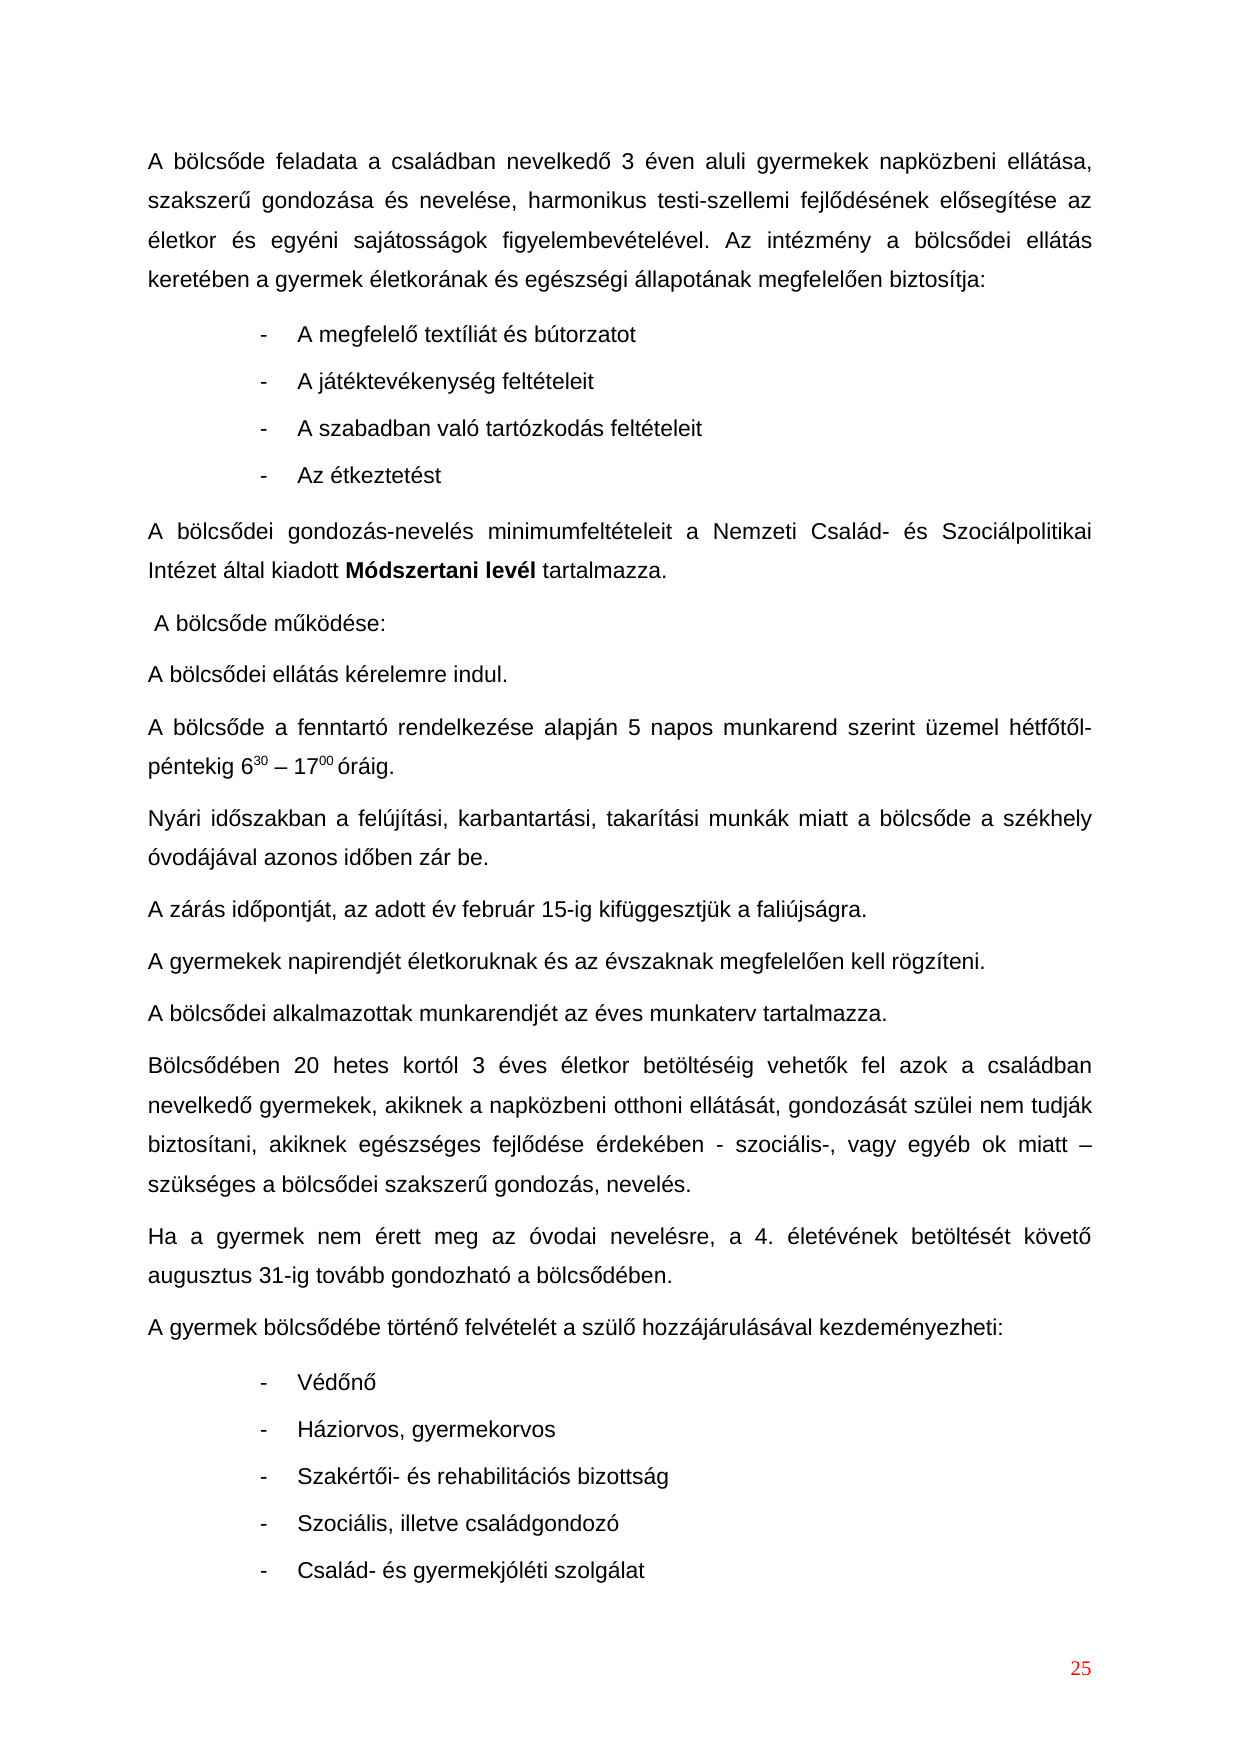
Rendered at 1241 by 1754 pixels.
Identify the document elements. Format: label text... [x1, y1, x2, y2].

list A játéktevékenység feltételeit [260, 365, 1093, 396]
text A bölcsőde működése: [148, 609, 1093, 636]
list A megfelelő textíliát és bútorzatot [260, 318, 1093, 349]
list Szakértői- és rehabilitációs bizottság [260, 1460, 1093, 1491]
text Nyári időszakban a felújítási, karbantartási, takarítási munkák miatt a bölcsőde a székhely óvodájával azonos időben zár be. [148, 805, 1093, 871]
text A gyermek bölcsődébe történő felvételét a szülő hozzájárulásával kezdeményezheti: [148, 1314, 1093, 1341]
list Család- és gyermekjóléti szolgálat [260, 1554, 1093, 1585]
text A gyermekek napirendjét életkoruknak és az évszaknak megfelelően kell rögzíteni. [148, 948, 1093, 975]
list Az étkeztetést [260, 459, 1093, 490]
list A szabadban való tartózkodás feltételeit [260, 412, 1093, 443]
text A bölcsőde feladata a családban nevelkedő 3 éven aluli gyermekek napközbeni ellátása, szakszerű gondozása és nevelése, harmonikus testi-szellemi fejlődésének elősegítése az életkor és egyéni sajátosságok figyelembevételével. Az intézmény a bölcsődei ellátás keretében a gyermek életkorának és egészségi állapotának megfelelően biztosítja: [148, 148, 1093, 292]
text A bölcsődei ellátás kérelemre indul. [148, 661, 1093, 688]
text A bölcsőde a fenntartó rendelkezése alapján 5 napos munkarend szerint üzemel hétfőtől-péntekig 630 – 1700 óráig. [148, 713, 1093, 779]
list Háziorvos, gyermekorvos [260, 1413, 1093, 1444]
text A zárás időpontját, az adott év február 15-ig kifüggesztjük a faliújságra. [148, 896, 1093, 923]
list Védőnő [260, 1366, 1093, 1397]
text Bölcsődében 20 hetes kortól 3 éves életkor betöltéséig vehetők fel azok a családban nevelkedő gyermekek, akiknek a napközbeni otthoni ellátását, gondozását szülei nem tudják biztosítani, akiknek egészséges fejlődése érdekében - szociális-, vagy egyéb ok miatt – szükséges a bölcsődei szakszerű gondozás, nevelés. [148, 1052, 1093, 1197]
text A bölcsődei gondozás-nevelés minimumfeltételeit a Nemzeti Család- és Szociálpolitikai Intézet által kiadott Módszertani levél tartalmazza. [148, 518, 1093, 584]
text Ha a gyermek nem érett meg az óvodai nevelésre, a 4. életévének betöltését követő augusztus 31-ig tovább gondozható a bölcsődében. [148, 1223, 1093, 1288]
list Szociális, illetve családgondozó [260, 1507, 1093, 1538]
text A bölcsődei alkalmazottak munkarendjét az éves munkaterv tartalmazza. [148, 1000, 1093, 1027]
